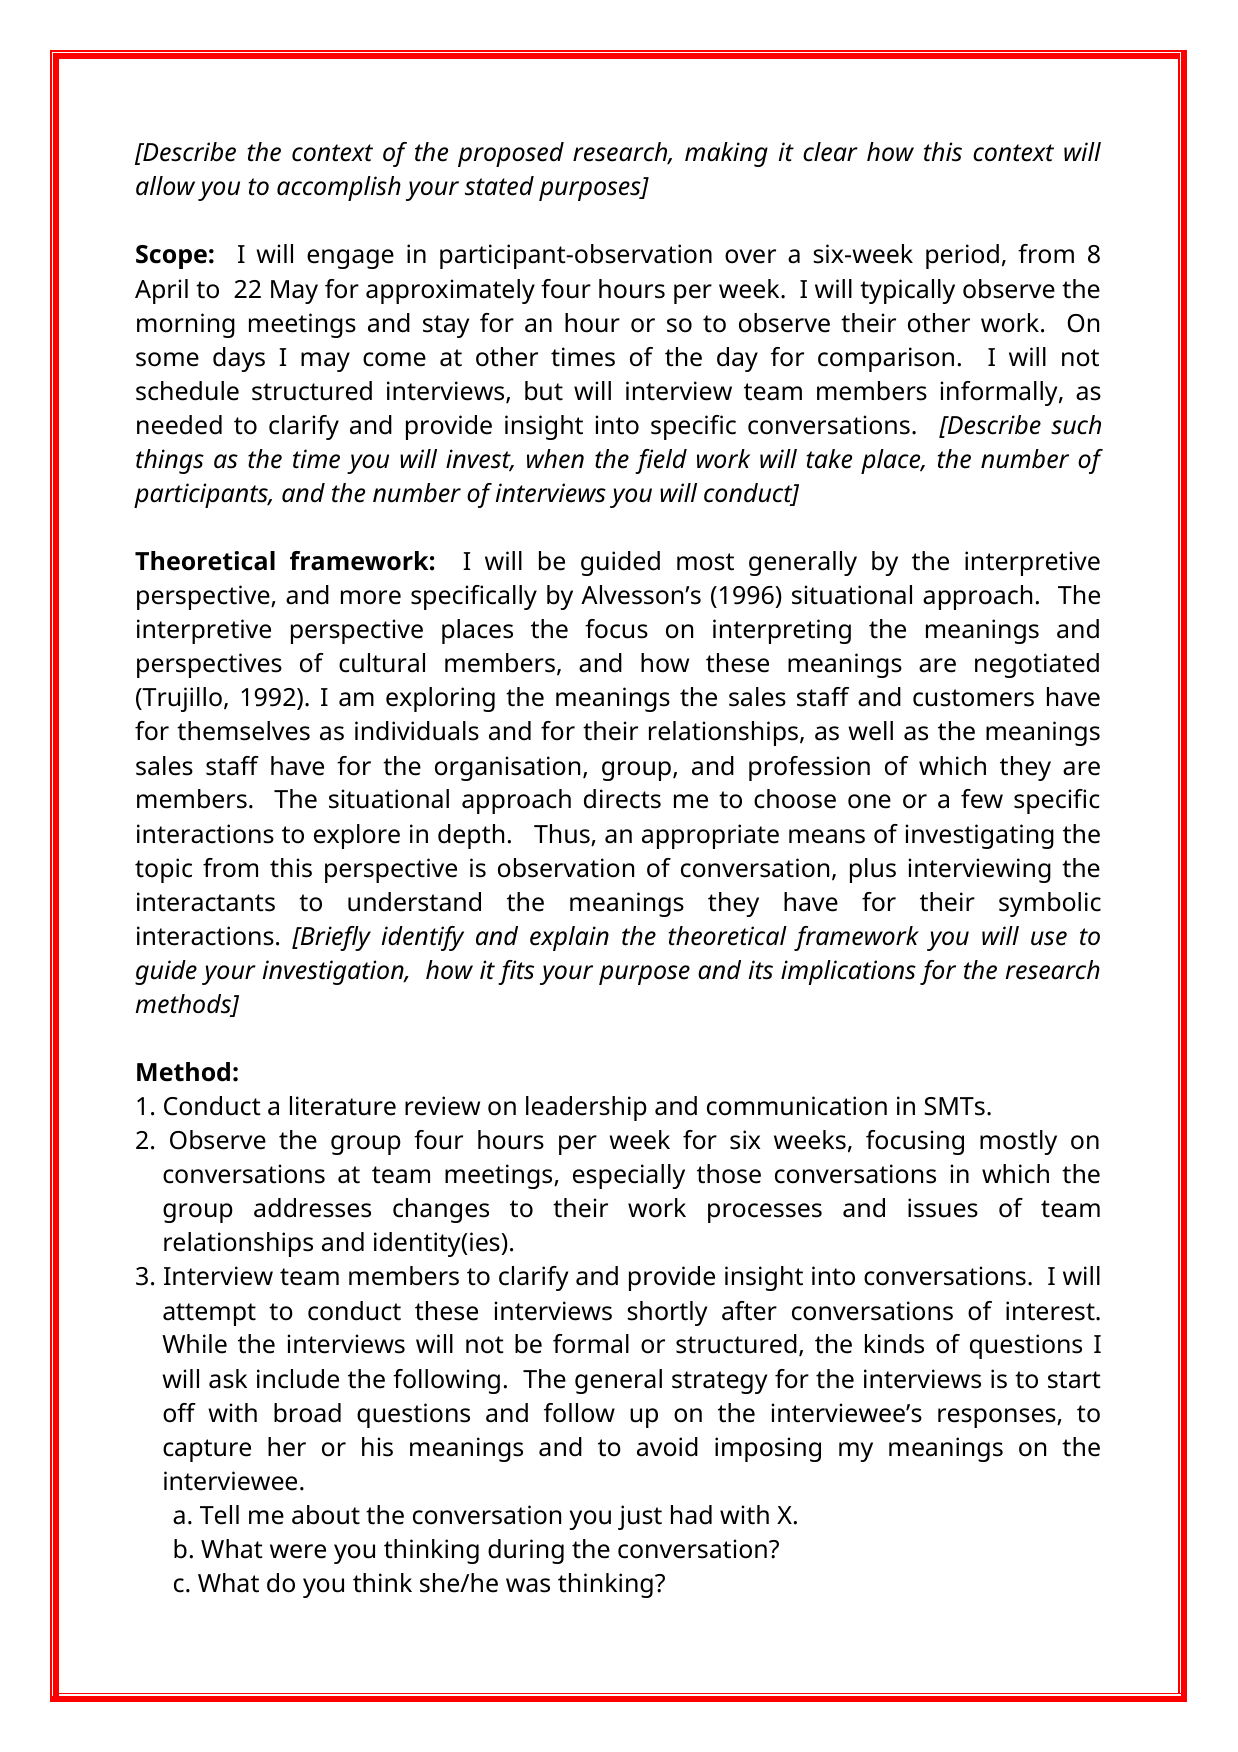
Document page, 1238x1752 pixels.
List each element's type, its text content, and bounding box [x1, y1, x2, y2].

text b. What were you thinking during the conversation? [172, 1532, 1102, 1566]
text 3. Interview team members to clarify and provide insight into conversations. I will attempt to conduct these interviews shortly after conversations of interest. While the interviews will not be formal or structured, the kinds of questions I will ask include the following. The general strategy for the interviews is to start off with broad questions and follow up on the interviewee’s responses, to capture her or his meanings and to avoid imposing my meanings on the interviewee. [135, 1259, 1102, 1497]
text Scope: I will engage in participant-observation over a six-week period, from 8 April to 22 May for approximately four hours per week. I will typically observe the morning meetings and stay for an hour or so to observe their other work. On some days I may come at other times of the day for comparison. I will not schedule structured interviews, but will interview team members informally, as needed to clarify and provide insight into specific conversations. [Describe such things as the time you will invest, when the field work will take place, the number of participants, and the number of interviews you will conduct] [135, 237, 1102, 510]
text Method: [135, 1055, 1102, 1089]
text 2. Observe the group four hours per week for six weeks, focusing mostly on conversations at team meetings, especially those conversations in which the group addresses changes to their work processes and issues of team relationships and identity(ies). [135, 1123, 1102, 1259]
text a. Tell me about the conversation you just had with X. [172, 1497, 1102, 1532]
text Theoretical framework: I will be guided most generally by the interpretive perspective, and more specifically by Alvesson’s (1996) situational approach. The interpretive perspective places the focus on interpreting the meanings and perspectives of cultural members, and how these meanings are negotiated (Trujillo, 1992). I am exploring the meanings the sales staff and customers have for themselves as individuals and for their relationships, as well as the meanings sales staff have for the organisation, group, and profession of which they are members. The situational approach directs me to choose one or a few specific interactions to explore in depth. Thus, an appropriate means of investigating the topic from this perspective is observation of conversation, plus interviewing the interactants to understand the meanings they have for their symbolic interactions. [Briefly identify and explain the theoretical framework you will use to guide your investigation, how it fits your purpose and its implications for the research methods] [135, 544, 1102, 1021]
text 1. Conduct a literature review on leadership and communication in SMTs. [135, 1089, 1102, 1123]
text [Describe the context of the proposed research, making it clear how this context will allow you to accomplish your stated purposes] [135, 135, 1102, 203]
text c. What do you think she/he was thinking? [172, 1566, 1102, 1600]
